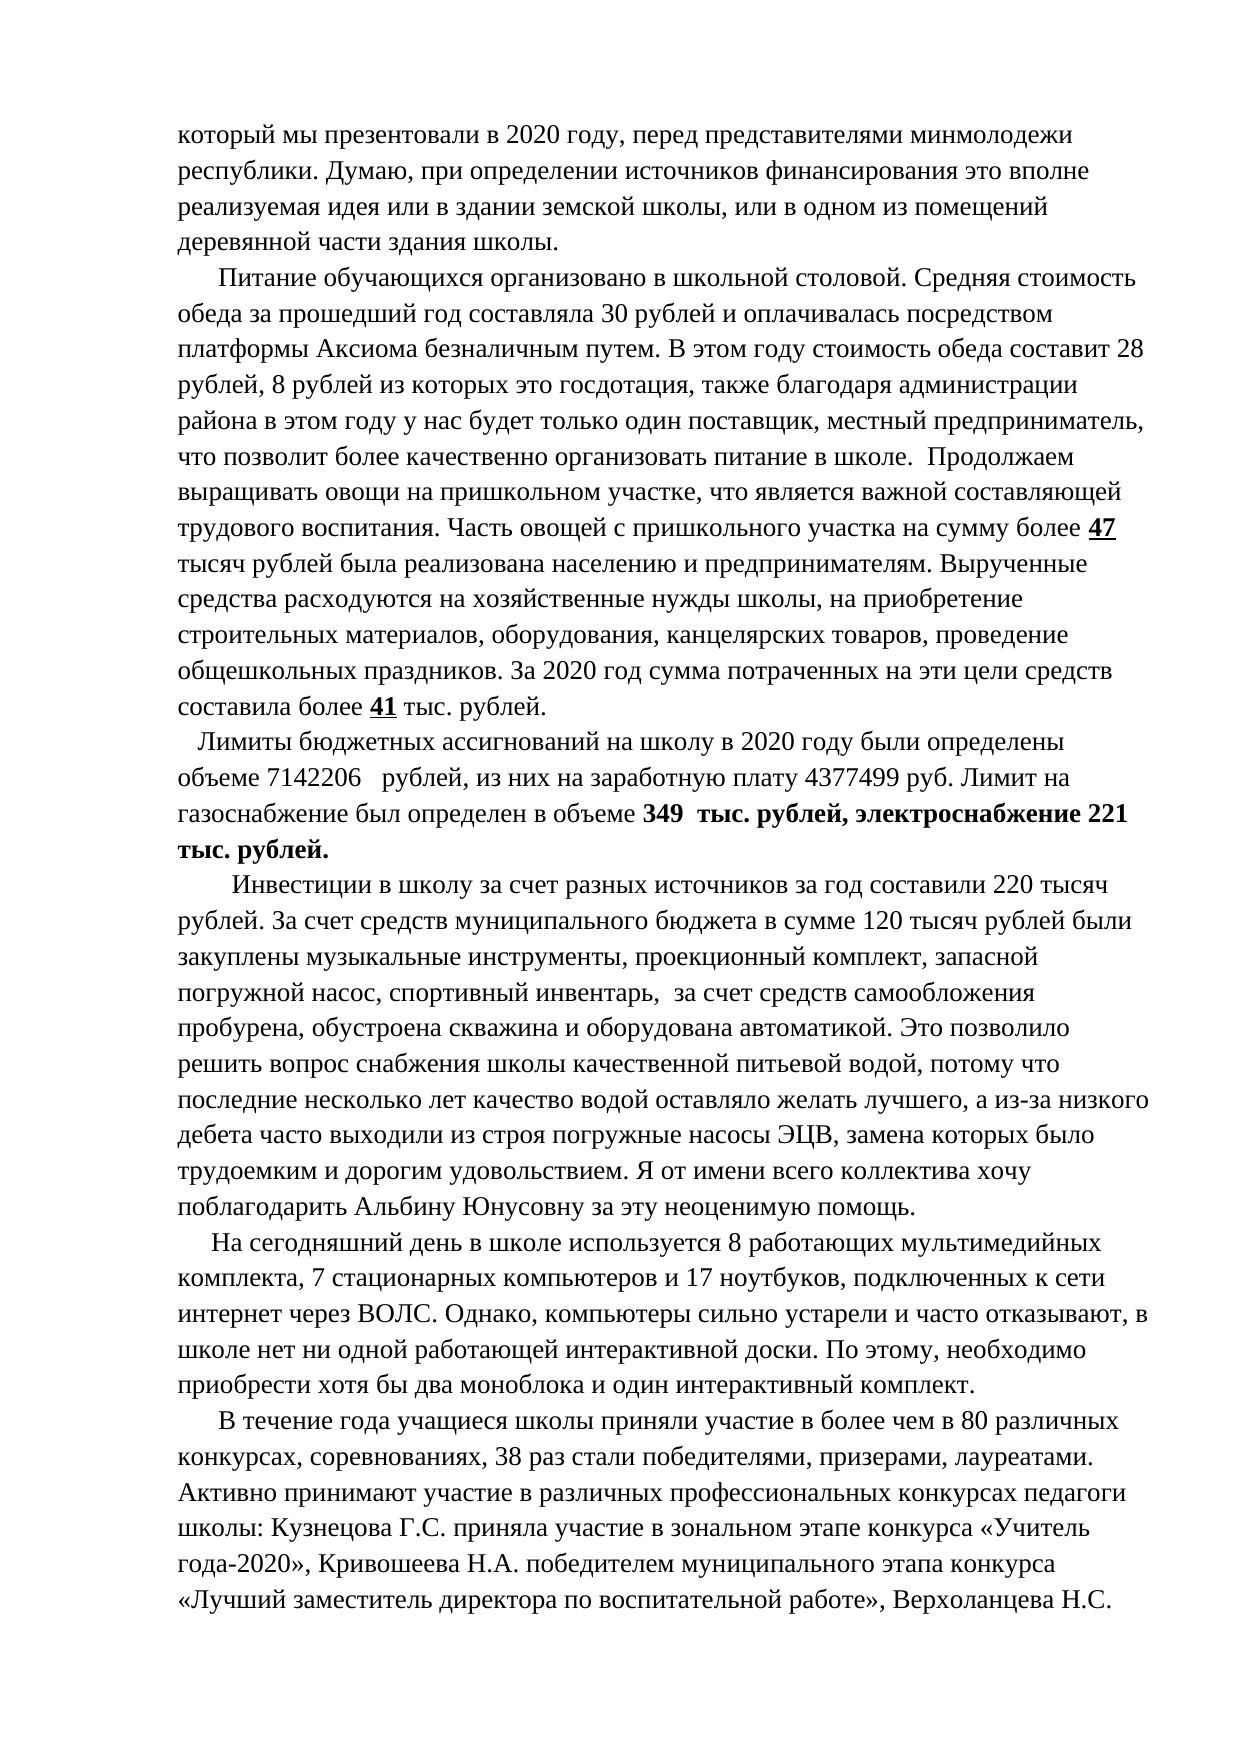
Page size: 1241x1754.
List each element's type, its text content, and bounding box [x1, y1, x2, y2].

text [177, 1404, 1152, 1614]
text Лимиты бюджетных ассигнований на школу в 2020 году были определены объеме 7142206 рублей, из них на заработную плату 4377499 руб. Лимит на газоснабжение был определен в объеме 349 тыс. рублей, электроснабжение 221 тыс. рублей. [177, 726, 1152, 864]
text Питание обучающихся организовано в школьной столовой. Средняя стоимость обеда за прошедший год составляла 30 рублей и оплачивалась посредством платформы Аксиома безналичным путем. В этом году стоимость обеда составит 28 рублей, 8 рублей из которых это госдотация, также благодаря администрации района в этом году у нас будет только один поставщик, местный предприниматель, что позволит более качественно организовать питание в школе. Продолжаем выращивать овощи на пришкольном участке, что является важной составляющей трудового воспитания. Часть овощей с пришкольного участка на сумму более 47 тысяч рублей была реализована населению и предпринимателям. Вырученные средства расходуются на хозяйственные нужды школы, на приобретение строительных материалов, оборудования, канцелярских товаров, проведение общешкольных праздников. За 2020 год сумма потраченных на эти цели средств составила более 41 тыс. рублей. [177, 261, 1152, 721]
text На сегодняшний день в школе используется 8 работающих мультимедийных комплекта, 7 стационарных компьютеров и 17 ноутбуков, подключенных к сети интернет через ВОЛС. Однако, компьютеры сильно устарели и часто отказывают, в школе нет ни одной работающей интерактивной доски. По этому, необходимо приобрести хотя бы два моноблока и один интерактивный комплект. [177, 1226, 1152, 1400]
text Инвестиции в школу за счет разных источников за год составили 220 тысяч рублей. За счет средств муниципального бюджета в сумме 120 тысяч рублей были закуплены музыкальные инструменты, проекционный комплект, запасной погружной насос, спортивный инвентарь, за счет средств самообложения пробурена, обустроена скважина и оборудована автоматикой. Это позволило решить вопрос снабжения школы качественной питьевой водой, потому что последние несколько лет качество водой оставляло желать лучшего, а из-за низкого дебета часто выходили из строя погружные насосы ЭЦВ, замена которых было трудоемким и дорогим удовольствием. Я от имени всего коллектива хочу поблагодарить Альбину Юнусовну за эту неоценимую помощь. [177, 868, 1152, 1221]
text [177, 118, 1152, 256]
